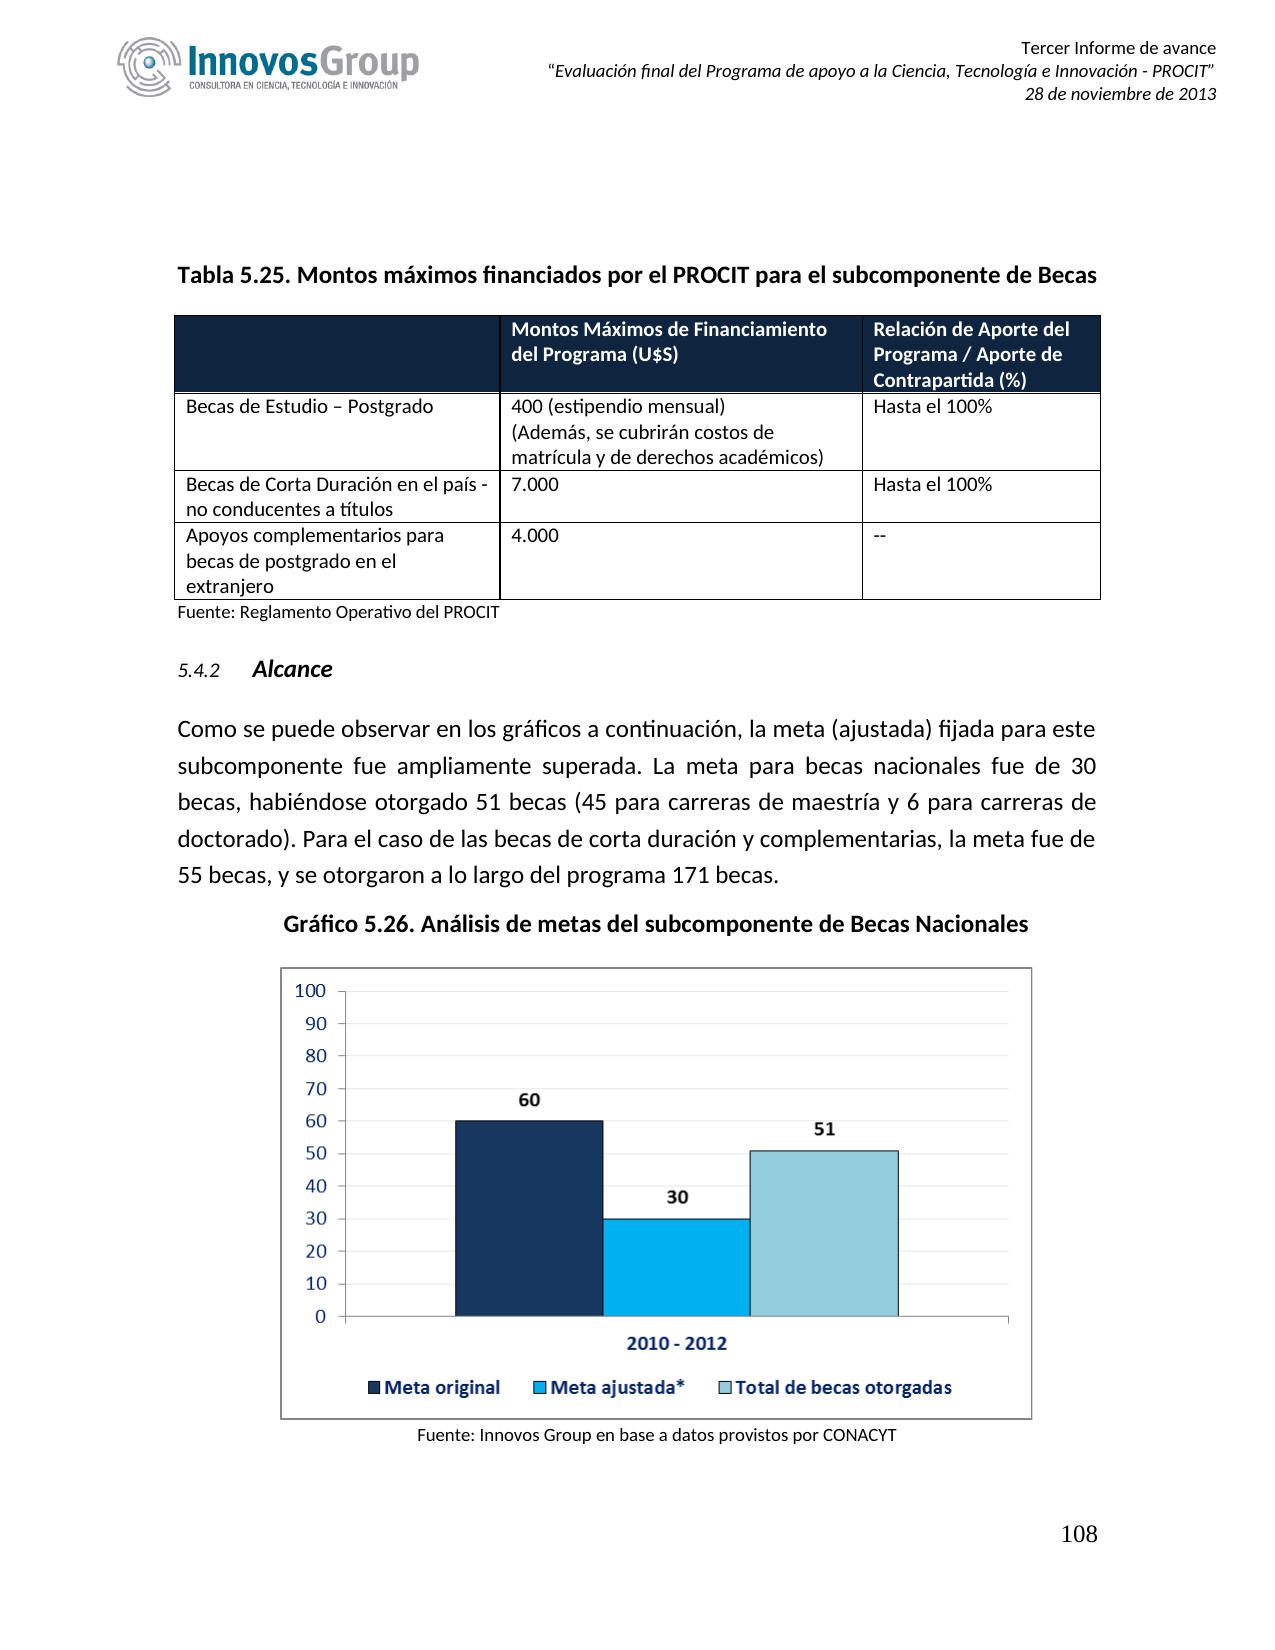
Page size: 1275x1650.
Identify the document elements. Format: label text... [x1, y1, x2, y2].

table_cell Hasta el 100% [863, 471, 1100, 522]
table_cell Becas de Corta Duración en el país - no conducentes a títulos [175, 471, 499, 522]
text Fuente: Reglamento Operativo del PROCIT [177, 600, 1098, 623]
text Tabla 5.25. Montos máximos financiados por el PROCIT para el subcomponente de Becas [177, 259, 1098, 290]
table_header [175, 316, 499, 392]
picture [280, 967, 1033, 1420]
table_cell Apoyos complementarios para becas de postgrado en el extranjero [175, 523, 499, 599]
table_cell 4.000 [501, 523, 862, 599]
table_header Montos Máximos de Financiamiento del Programa (U$S) [501, 316, 862, 392]
table_cell 7.000 [501, 471, 862, 522]
table_cell Hasta el 100% [863, 394, 1100, 470]
list Como se puede observar en los gráficos a continuación, la meta (ajustada) fijada para este subcomponente fue ampliamente superada. La meta para becas nacionales fue de 30 becas, habiéndose otorgado 51 becas (45 para carreras de maestría y 6 para carreras de doctorado). Para el caso de las becas de corta duración y complementarias, la meta fue de 55 becas, y se otorgaron a lo largo del programa 171 becas. [177, 713, 1098, 890]
table_cell 400 (estipendio mensual) (Además, se cubrirán costos de matrícula y de derechos académicos) [501, 394, 862, 470]
list Gráfico 5.26. Análisis de metas del subcomponente de Becas Nacionales [215, 909, 1098, 939]
table_cell Becas de Estudio – Postgrado [175, 394, 499, 470]
table_cell -- [863, 523, 1100, 599]
subtitle Alcance [177, 653, 1098, 684]
table_header Relación de Aporte del Programa / Aporte de Contrapartida (%) [863, 316, 1100, 392]
list Fuente: Innovos Group en base a datos provistos por CONACYT [340, 1423, 974, 1446]
picture [117, 37, 419, 97]
